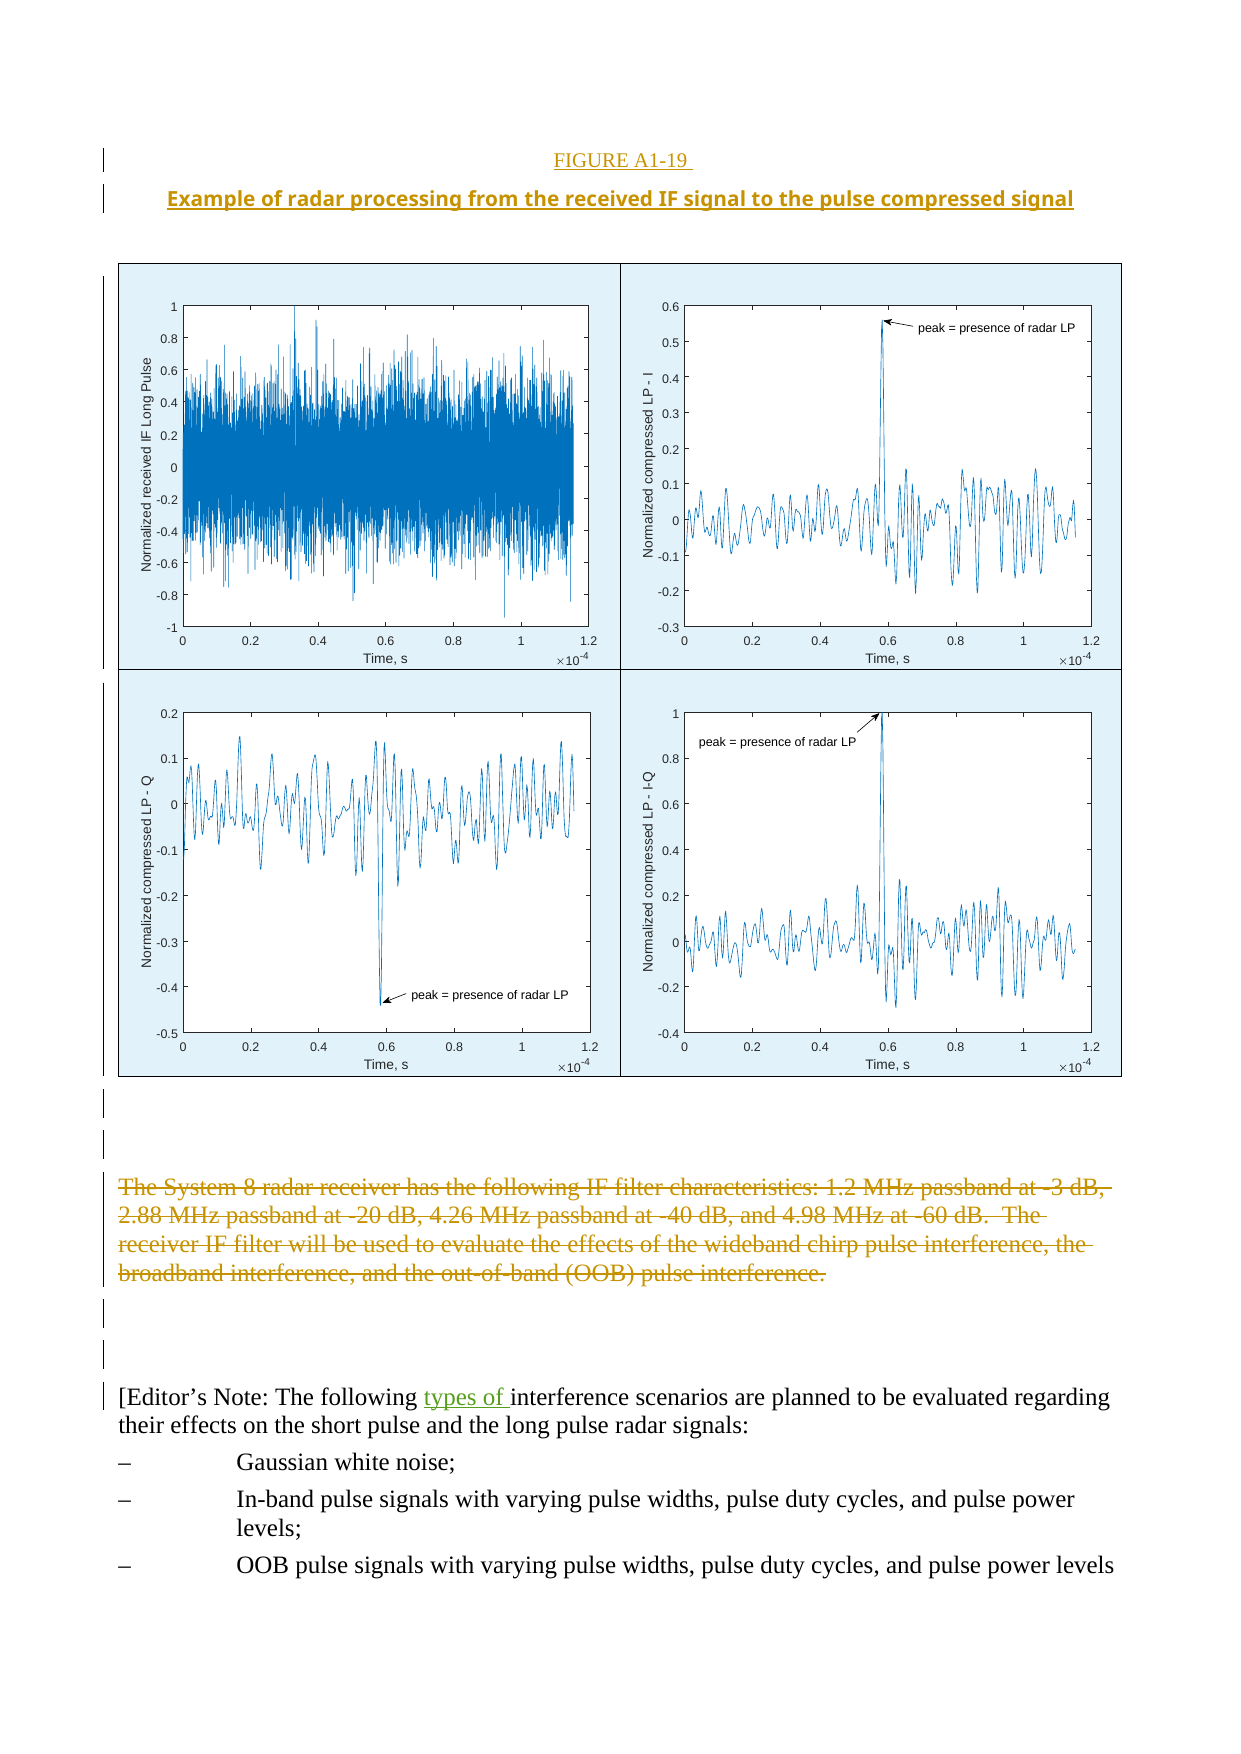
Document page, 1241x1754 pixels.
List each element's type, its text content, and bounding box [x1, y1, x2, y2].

text – OOB pulse signals with varying pulse widths, pulse duty cycles, and pulse power levels [118, 1550, 1122, 1579]
text – Gaussian white noise; [118, 1447, 1122, 1476]
text – In-band pulse signals with varying pulse widths, pulse duty cycles, and pulse power levels; [118, 1484, 1122, 1542]
text [Editor’s Note: The following interference scenarios are planned to be evaluated regarding their effects on the short pulse and the long pulse radar signals: [118, 1382, 1122, 1439]
